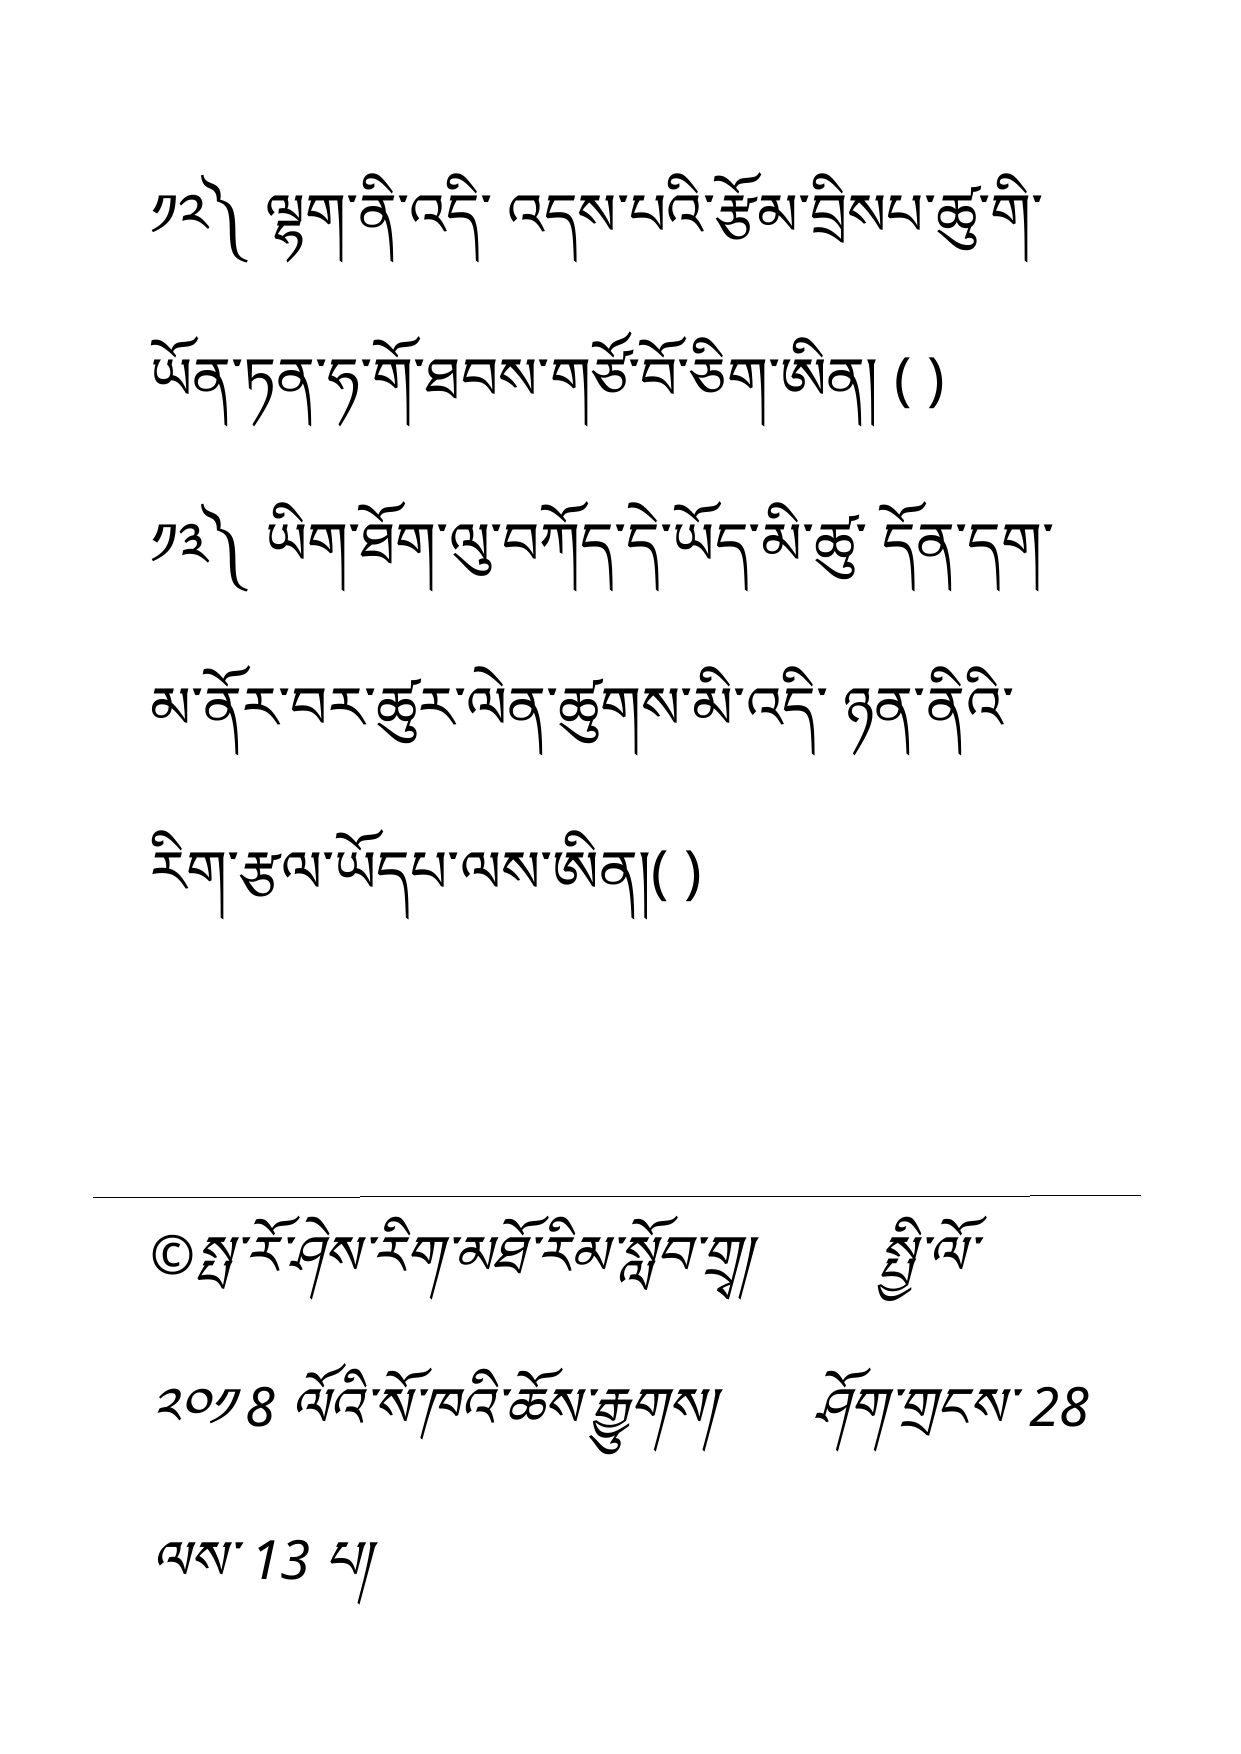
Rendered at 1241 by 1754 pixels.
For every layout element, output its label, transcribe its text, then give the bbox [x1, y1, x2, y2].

text ༡༣༽ ཡིག་ཐོག་ལུ་བཀོད་དེ་ཡོད་མི་ཚུ་ དོན་དག་མ་ནོར་བར་ཚུར་ལེན་ཚུགས་མི་འདི་ ཉན་ནིའི་རིག་རྩལ་ཡོདཔ་ལས་ཨིན།( ) [150, 478, 1090, 971]
text ༡༢༽ ལྷག་ནི་འདི་ འདས་པའི་རྩོམ་བྲིསཔ་ཚུ་གི་ཡོན་ཏན་ཧ་གོ་ཐབས་གཙོ་བོ་ཅིག་ཨིན། ( ) [150, 150, 1090, 478]
